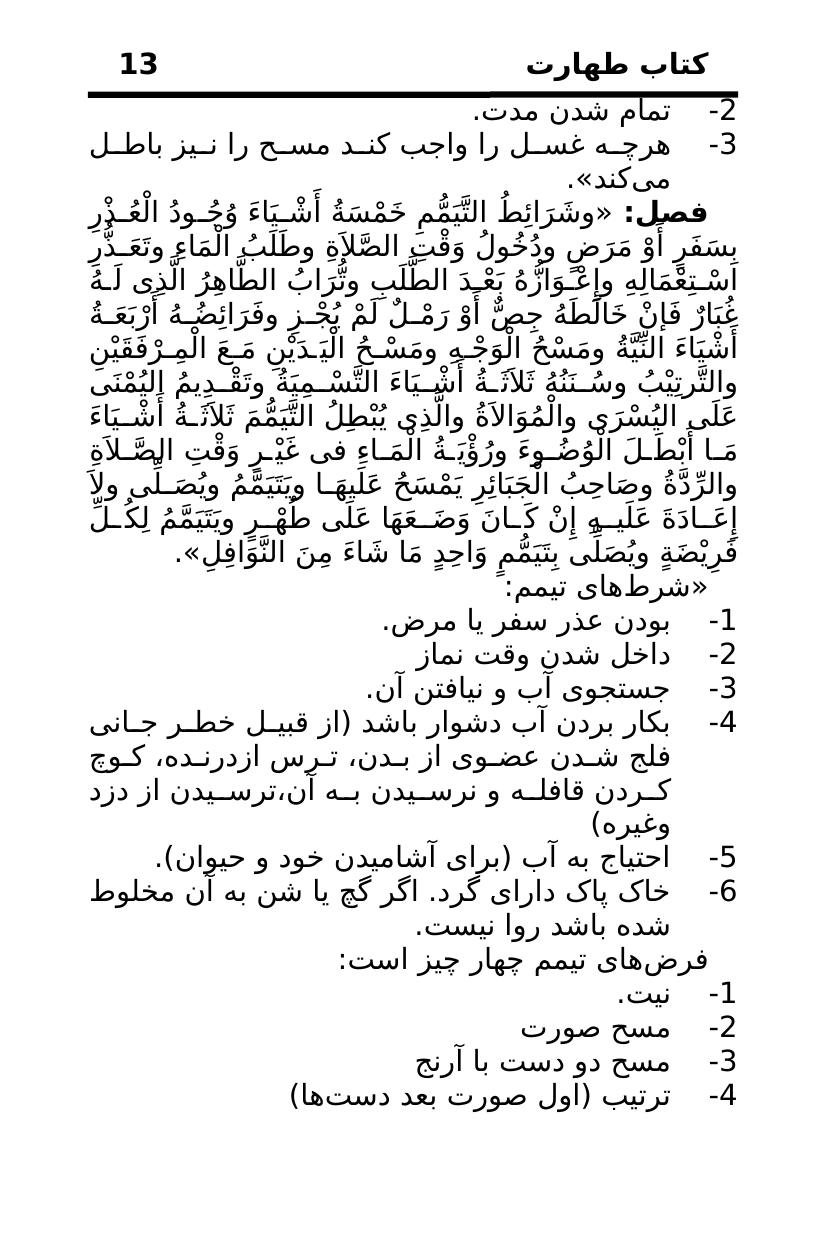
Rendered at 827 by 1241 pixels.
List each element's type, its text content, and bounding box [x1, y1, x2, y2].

text فرض‌های تیمم چهار چیز است: [89, 943, 738, 977]
list بودن عذر سفر یا مرض. [89, 603, 708, 637]
list نیت. [89, 977, 708, 1011]
list هرچه غسل را واجب کند مسح را نیز باطل می‌کند». [89, 128, 708, 196]
list احتیاج به آب (برای آشامیدن خود و حیوان). [89, 841, 708, 875]
list مسح صورت [89, 1011, 708, 1044]
text فصل: «وشَرَائِطُ التَّيَمُّمِ خَمْسَةُ أَشْيَاءَ وُجُودُ الْعُذْرِ بِسَفَرٍ أَوْ مَرَضٍ ودُخُولُ وَقْتِ الصَّلاَةِ وطَلَبُ الْمَاءِ وتَعَذُّرِ اسْتِعْمَالِهِ وإِعْوَازُّهُ بَعْدَ الطَّلَبِ وتُّرَابُ الطَّاهِرُ الَّذِی لَهُ غُبَارٌ فَإنْ خَالَطَهُ جِصٌّ أَوْ رَمْلٌ لَمْ يُجْزِ وفَرَائِضُهُ أَرْبَعَةُ أَشْيَاءَ النِّيَّةُ ومَسْحُ الْوَجْهِ ومَسْحُ الْيَدَيْنِ مَعَ الْمِرْفَقَيْنِ والتَّرتِيْبُ وسُنَنُهُ ثَلاَثَةُ أَشْيَاءَ التَّسْمِيَةُ وتَقْدِيمُ اليُمْنَی عَلَی اليُسْرَی والْمُوَالاَةُ والَّذِی يُبْطِلُ التَّيَمُّمَ ثَلاَثَةُ أَشْيَاءَ مَا أَبْطَلَ الْوُضُوءَ ورُؤْيَةُ الْمَاءِ فی غَيْرِ وَقْتِ الصَّلاَةِ والرِّدَّةُ وصَاحِبُ الْجَبَائِرِ يَمْسَحُ عَلَيهَا ويَتَيَمَّمُ ويُصَلِّی ولاَ إِعَادَةَ عَلَيهِ إِنْ کَانَ وَضَعَهَا عَلَی طُهْرٍ ويَتَيَمَّمُ لِکُلِّ فَرِيْضَةٍ ويُصَلِّی بِتَيَمُّمٍ وَاحِدٍ مَا شَاءَ مِنَ النَّوَافِلِ». [89, 196, 738, 569]
list بکار بردن آب دشوار باشد (از قبیل خطر جانی فلج شدن عضوی از بدن، ترس ازدرنده، کوچ کردن قافله و نرسیدن به آن،ترسیدن از دزد وغیره) [89, 705, 708, 841]
list مسح دو دست با آرنج [89, 1044, 708, 1078]
text «شرط‌های تیمم: [89, 569, 738, 603]
list ترتیب (اول صورت بعد دست‌ها) [89, 1078, 708, 1112]
list تمام شدن مدت. [89, 94, 708, 128]
list داخل شدن وقت نماز [89, 637, 708, 671]
list خاک پاک دارای گرد. اگر گچ یا شن به آن مخلوط شده باشد روا نیست. [89, 875, 708, 943]
list جستجوی آب و نیافتن آن. [89, 671, 708, 705]
